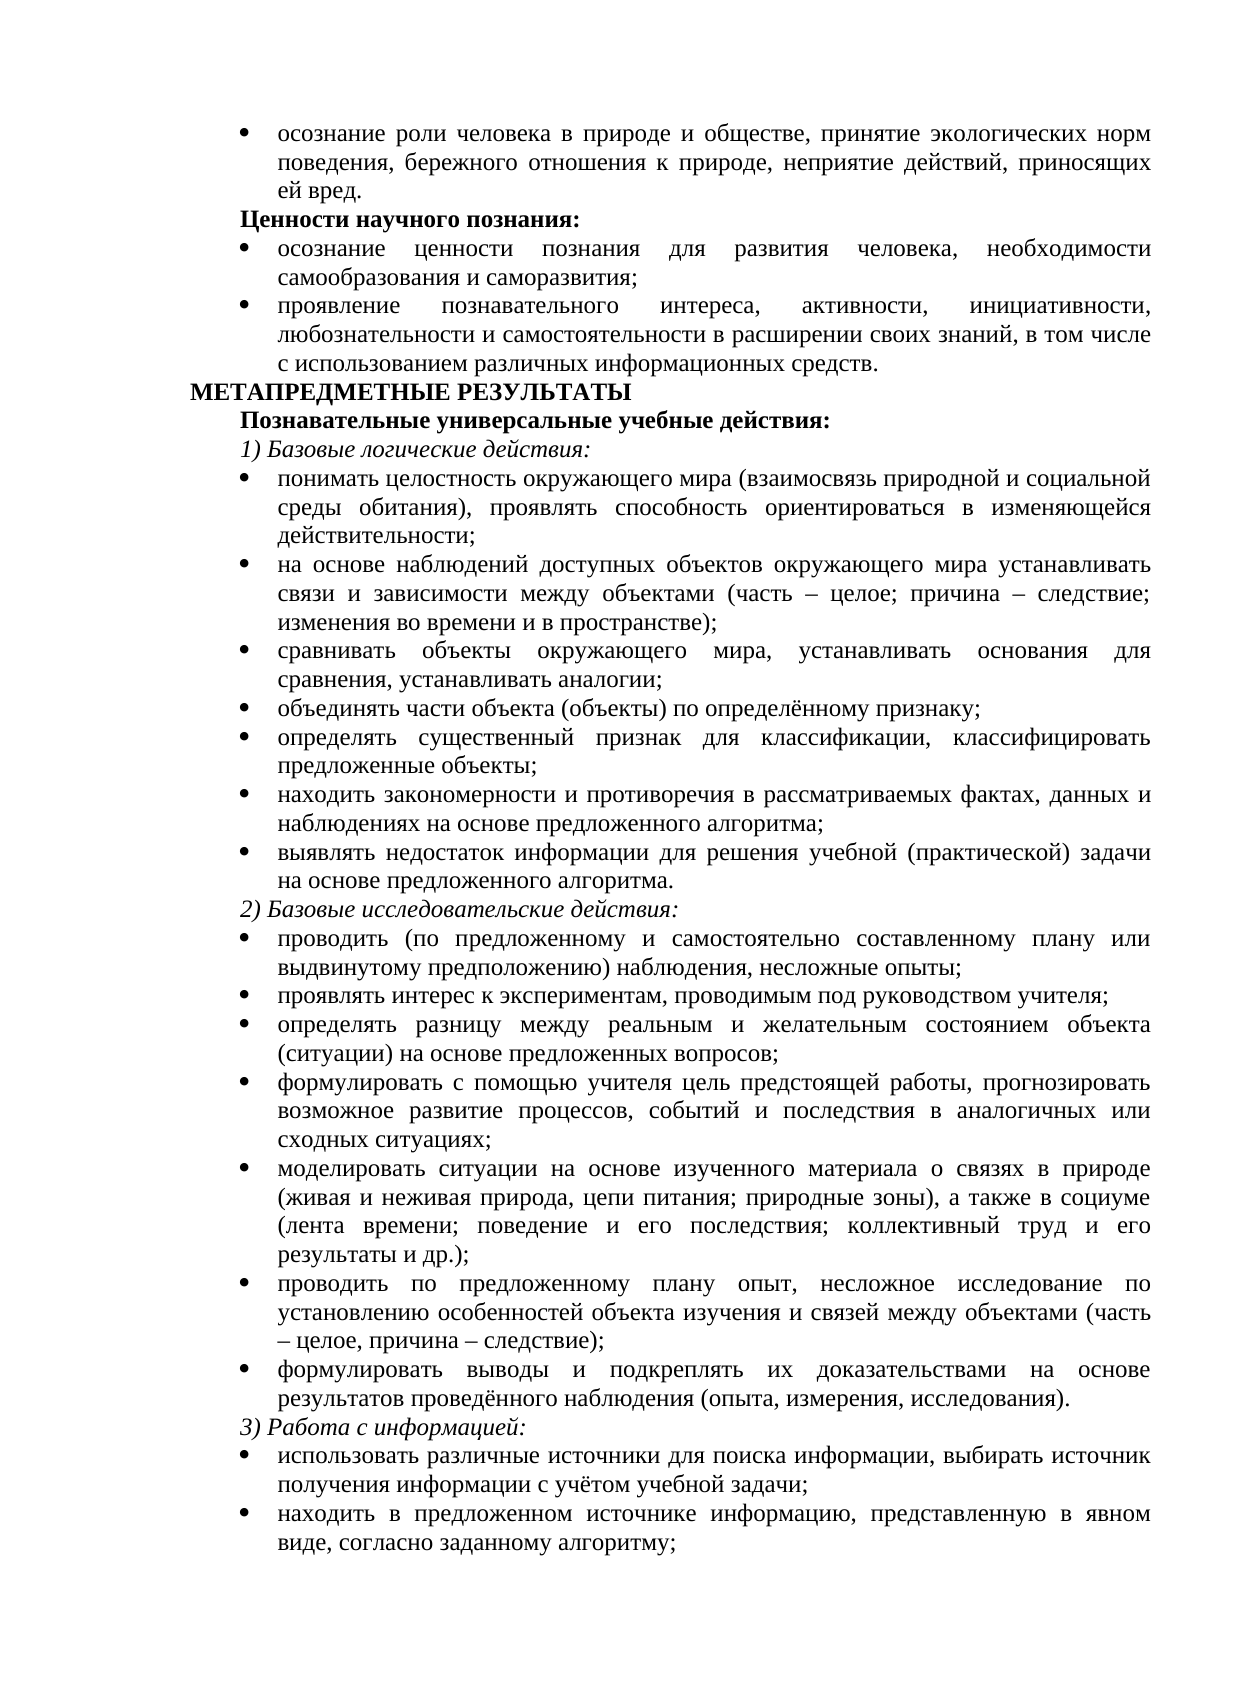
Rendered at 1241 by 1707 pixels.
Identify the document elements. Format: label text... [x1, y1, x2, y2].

list осознание роли человека в природе и обществе, принятие экологических норм поведения, бережного отношения к природе, неприятие действий, приносящих ей вред. [240, 118, 1152, 204]
list моделировать ситуации на основе изученного материала о связях в природе (живая и неживая природа, цепи питания; природные зоны), а также в социуме (лента времени; поведение и его последствия; коллективный труд и его результаты и др.); [240, 1153, 1152, 1268]
text Познавательные универсальные учебные действия: [177, 406, 1152, 434]
list сравнивать объекты окружающего мира, устанавливать основания для сравнения, устанавливать аналогии; [240, 636, 1152, 693]
list находить закономерности и противоречия в рассматриваемых фактах, данных и наблюдениях на основе предложенного алгоритма; [240, 779, 1152, 837]
list проявлять интерес к экспериментам, проводимым под руководством учителя; [240, 981, 1152, 1009]
text МЕТАПРЕДМЕТНЫЕ РЕЗУЛЬТАТЫ [190, 377, 1152, 406]
text Ценности научного познания: [177, 204, 1152, 233]
list объединять части объекта (объекты) по определённому признаку; [240, 693, 1152, 722]
text 1) Базовые логические действия: [177, 434, 1152, 463]
list формулировать выводы и подкреплять их доказательствами на основе результатов проведённого наблюдения (опыта, измерения, исследования). [240, 1354, 1152, 1412]
list понимать целостность окружающего мира (взаимосвязь природной и социальной среды обитания), проявлять способность ориентироваться в изменяющейся действительности; [240, 463, 1152, 549]
list проявление познавательного интереса, активности, инициативности, любознательности и самостоятельности в расширении своих знаний, в том числе с использованием различных информационных средств. [240, 291, 1152, 377]
text 3) Работа с информацией: [177, 1412, 1152, 1441]
list формулировать с помощью учителя цель предстоящей работы, прогнозировать возможное развитие процессов, событий и последствия в аналогичных или сходных ситуациях; [240, 1067, 1152, 1153]
list проводить (по предложенному и самостоятельно составленному плану или выдвинутому предположению) наблюдения, несложные опыты; [240, 923, 1152, 981]
list определять разницу между реальным и желательным состоянием объекта (ситуации) на основе предложенных вопросов; [240, 1009, 1152, 1067]
list выявлять недостаток информации для решения учебной (практической) задачи на основе предложенного алгоритма. [240, 837, 1152, 894]
list определять существенный признак для классификации, классифицировать предложенные объекты; [240, 722, 1152, 779]
list на основе наблюдений доступных объектов окружающего мира устанавливать связи и зависимости между объектами (часть – целое; причина – следствие; изменения во времени и в пространстве); [240, 549, 1152, 636]
text 2) Базовые исследовательские действия: [177, 894, 1152, 923]
list использовать различные источники для поиска информации, выбирать источник получения информации с учётом учебной задачи; [240, 1441, 1152, 1498]
list находить в предложенном источнике информацию, представленную в явном виде, согласно заданному алгоритму; [240, 1498, 1152, 1556]
list осознание ценности познания для развития человека, необходимости самообразования и саморазвития; [240, 233, 1152, 291]
list проводить по предложенному плану опыт, несложное исследование по установлению особенностей объекта изучения и связей между объектами (часть – целое, причина – следствие); [240, 1268, 1152, 1354]
